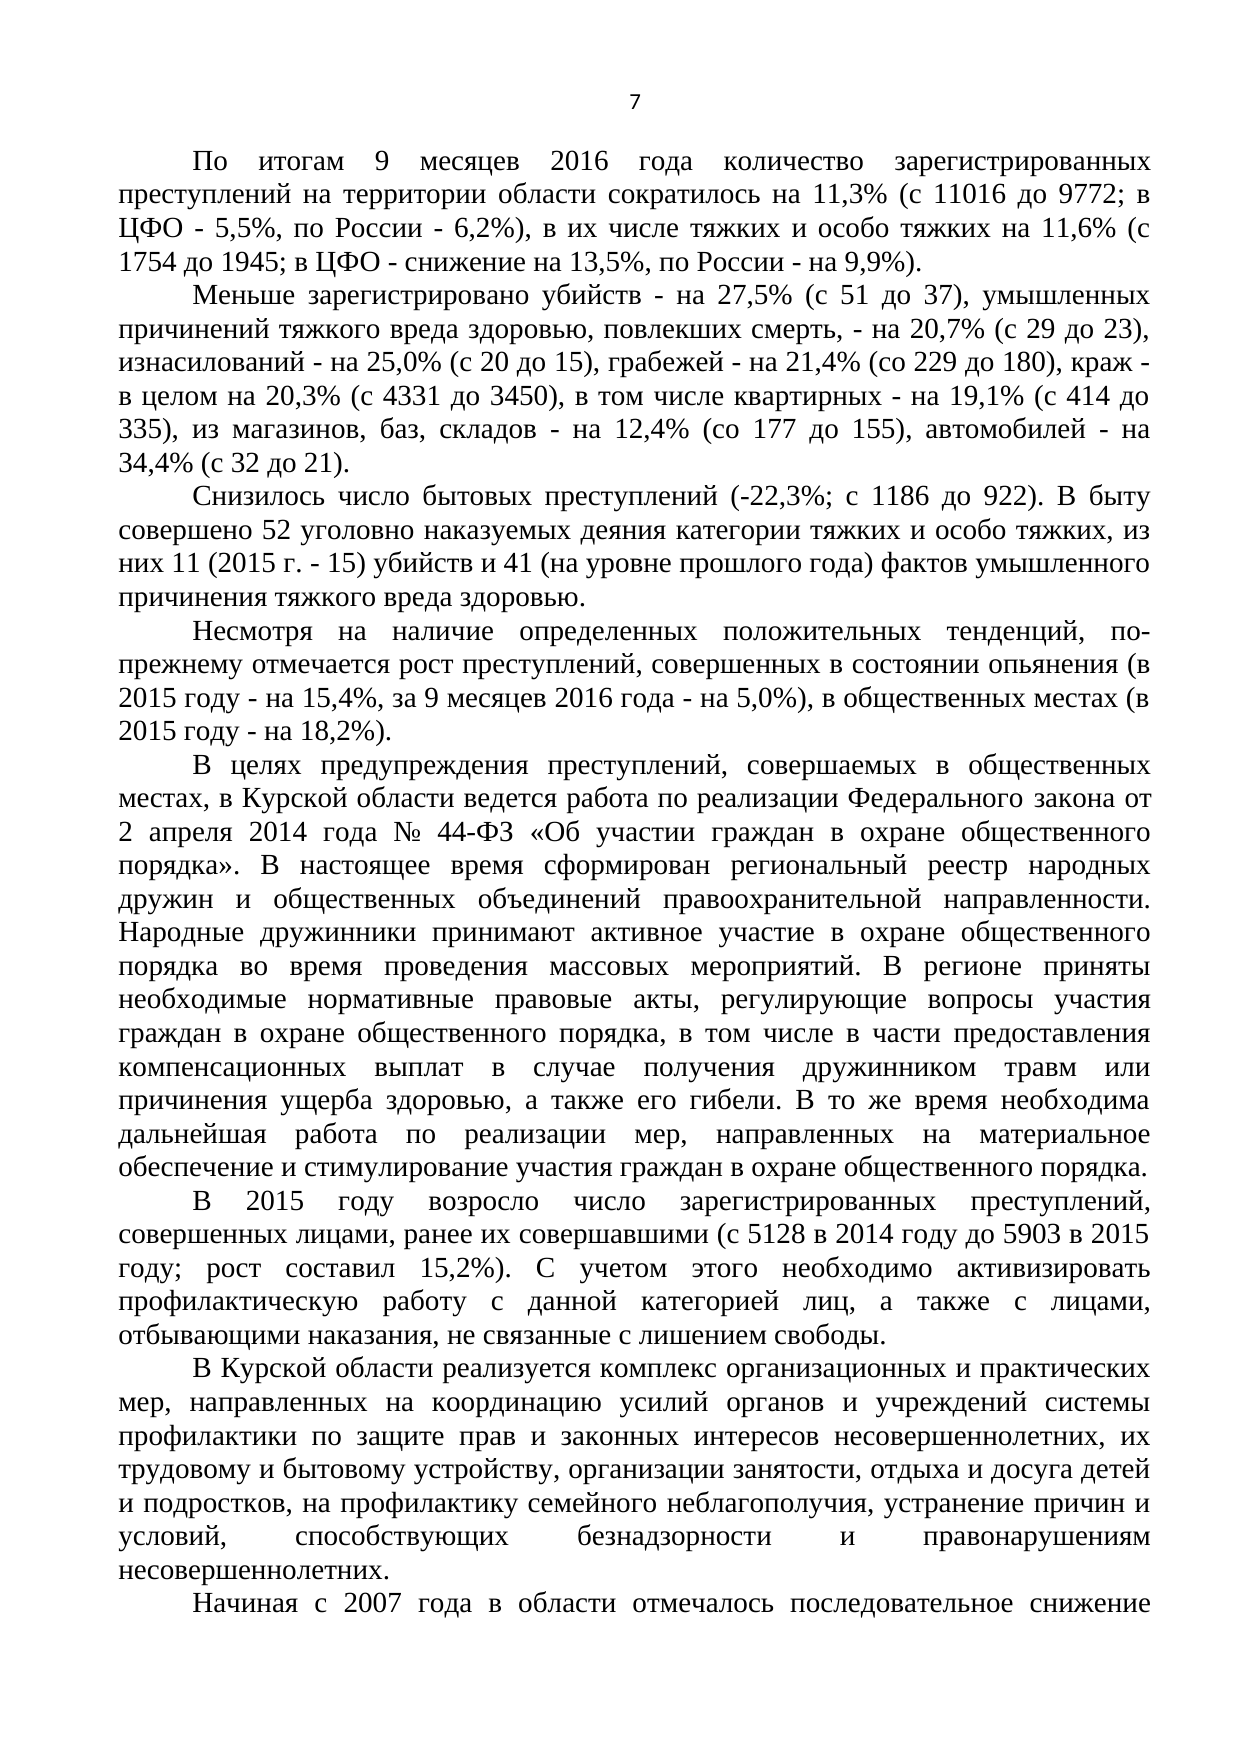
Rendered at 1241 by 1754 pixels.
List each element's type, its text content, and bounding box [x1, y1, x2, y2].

text В Курской области реализуется комплекс организационных и практических мер, направленных на координацию усилий органов и учреждений системы профилактики по защите прав и законных интересов несовершеннолетних, их трудовому и бытовому устройству, организации занятости, отдыха и досуга детей и подростков, на профилактику семейного неблагополучия, устранение причин и условий, способствующих безнадзорности и правонарушениям несовершеннолетних. [118, 1351, 1152, 1585]
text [118, 1585, 1152, 1619]
text В 2015 году возросло число зарегистрированных преступлений, совершенных лицами, ранее их совершавшими (с 5128 в 2014 году до 5903 в 2015 году; рост составил 15,2%). С учетом этого необходимо активизировать профилактическую работу с данной категорией лиц, а также с лицами, отбывающими наказания, не связанные с лишением свободы. [118, 1183, 1152, 1351]
text По итогам 9 месяцев 2016 года количество зарегистрированных преступлений на территории области сократилось на 11,3% (с 11016 до 9772; в ЦФО - 5,5%, по России - 6,2%), в их числе тяжких и особо тяжких на 11,6% (с 1754 до 1945; в ЦФО - снижение на 13,5%, по России - на 9,9%). [118, 143, 1152, 277]
text В целях предупреждения преступлений, совершаемых в общественных местах, в Курской области ведется работа по реализации Федерального закона от 2 апреля 2014 года № 44-ФЗ «Об участии граждан в охране общественного порядка». В настоящее время сформирован региональный реестр народных дружин и общественных объединений правоохранительной направленности. Народные дружинники принимают активное участие в охране общественного порядка во время проведения массовых мероприятий. В регионе приняты необходимые нормативные правовые акты, регулирующие вопросы участия граждан в охране общественного порядка, в том числе в части предоставления компенсационных выплат в случае получения дружинником травм или причинения ущерба здоровью, а также его гибели. В то же время необходима дальнейшая работа по реализации мер, направленных на материальное обеспечение и стимулирование участия граждан в охране общественного порядка. [118, 747, 1152, 1183]
text Снизилось число бытовых преступлений (-22,3%; с 1186 до 922). В быту совершено 52 уголовно наказуемых деяния категории тяжких и особо тяжких, из них 11 (2015 г. - 15) убийств и 41 (на уровне прошлого года) фактов умышленного причинения тяжкого вреда здоровью. [118, 478, 1152, 613]
text Несмотря на наличие определенных положительных тенденций, по-прежнему отмечается рост преступлений, совершенных в состоянии опьянения (в 2015 году - на 15,4%, за 9 месяцев 2016 года - на 5,0%), в общественных местах (в 2015 году - на 18,2%). [118, 613, 1152, 747]
text Меньше зарегистрировано убийств - на 27,5% (с 51 до 37), умышленных причинений тяжкого вреда здоровью, повлекших смерть, - на 20,7% (с 29 до 23), изнасилований - на 25,0% (с 20 до 15), грабежей - на 21,4% (со 229 до 180), краж - в целом на 20,3% (с 4331 до 3450), в том числе квартирных - на 19,1% (с 414 до 335), из магазинов, баз, складов - на 12,4% (со 177 до 155), автомобилей - на 34,4% (с 32 до 21). [118, 277, 1152, 478]
